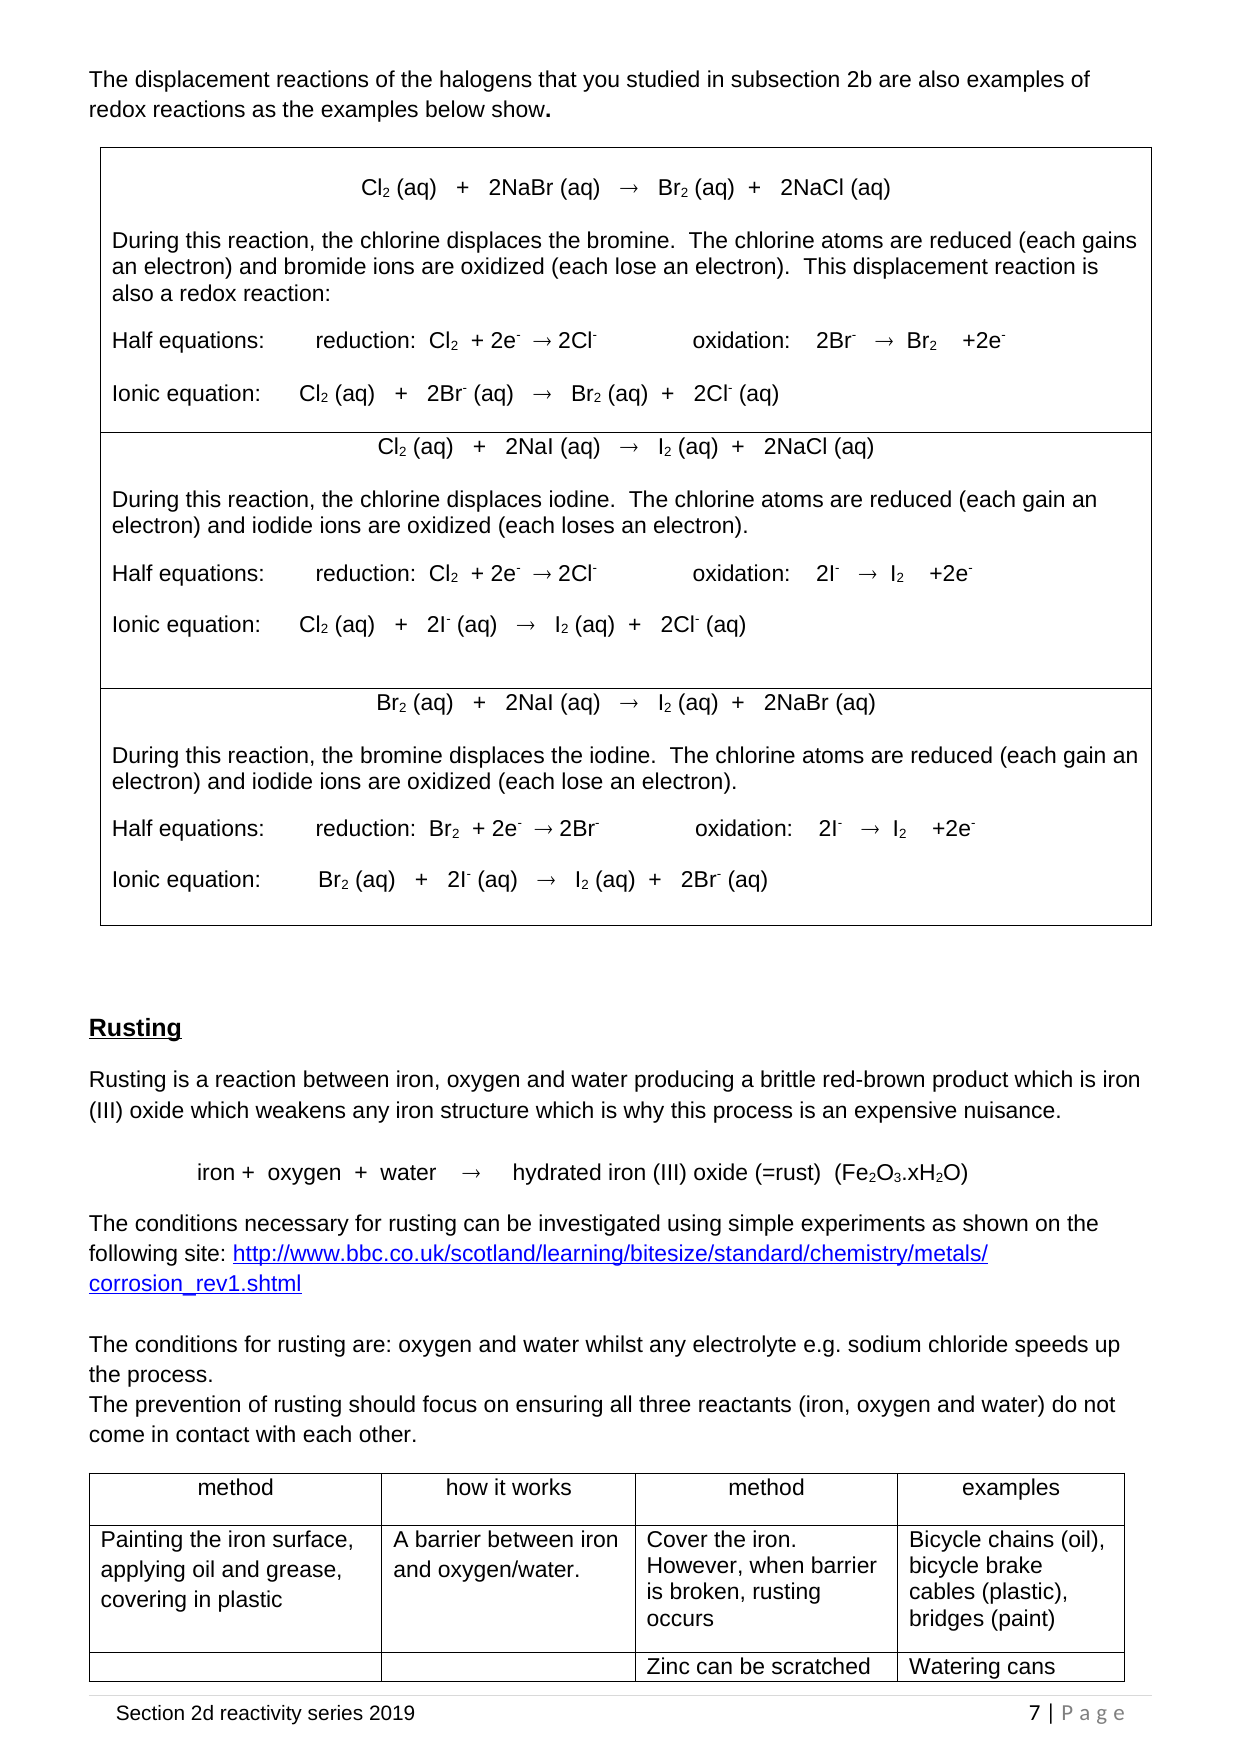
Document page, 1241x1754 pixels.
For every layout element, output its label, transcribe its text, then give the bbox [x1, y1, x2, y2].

table_header Cl2 (aq) + 2NaBr (aq) Br2 (aq) + 2NaCl (aq) During this reaction, the chlorine displaces the bromine. The chlorine atoms are reduced (each gains an electron) and bromide ions are oxidized (each lose an electron). This displacement reaction is also a redox reaction: Half equations: reduction: Cl2 + 2e- 2Cl- oxidation: 2Br- Br2 +2e- Ionic equation: Cl2 (aq) + 2Br- (aq) Br2 (aq) + 2Cl- (aq) [101, 148, 1151, 432]
text The conditions necessary for rusting can be investigated using simple experiments as shown on the following site: http://www.bbc.co.uk/scotland/learning/bitesize/standard/chemistry/metals/corrosion_rev1.shtml [89, 1210, 1152, 1297]
table_cell Painting the iron surface, applying oil and grease, covering in plastic [90, 1526, 381, 1652]
text Rusting is a reaction between iron, oxygen and water producing a brittle red-brown product which is iron (III) oxide which weakens any iron structure which is why this process is an expensive nuisance. [89, 1066, 1152, 1123]
table_cell Cl2 (aq) + 2NaI (aq) I2 (aq) + 2NaCl (aq) During this reaction, the chlorine displaces iodine. The chlorine atoms are reduced (each gain an electron) and iodide ions are oxidized (each loses an electron). Half equations: reduction: Cl2 + 2e- 2Cl- oxidation: 2I- I2 +2e- Ionic equation: Cl2 (aq) + 2I- (aq) I2 (aq) + 2Cl- (aq) [101, 433, 1151, 688]
table_cell Watering cans [898, 1653, 1124, 1681]
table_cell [382, 1653, 635, 1681]
table_header how it works [382, 1474, 635, 1524]
text iron + oxygen + water hydrated iron (III) oxide (=rust) (Fe2O3.xH2O) [89, 1159, 1152, 1185]
table_cell Cover the iron. However, when barrier is broken, rusting occurs [636, 1526, 897, 1652]
table_header method [636, 1474, 897, 1524]
list The displacement reactions of the halogens that you studied in subsection 2b are also examples of redox reactions as the examples below show. [89, 66, 1152, 122]
table_header method [90, 1474, 381, 1524]
table_cell A barrier between iron and oxygen/water. [382, 1526, 635, 1652]
text The conditions for rusting are: oxygen and water whilst any electrolyte e.g. sodium chloride speeds up the process. [89, 1331, 1152, 1387]
table_cell Bicycle chains (oil), bicycle brake cables (plastic), bridges (paint) [898, 1526, 1124, 1652]
list Rusting [89, 1012, 1152, 1041]
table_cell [90, 1653, 381, 1681]
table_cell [636, 1653, 897, 1681]
text The prevention of rusting should focus on ensuring all three reactants (iron, oxygen and water) do not come in contact with each other. [89, 1391, 1152, 1448]
table_header examples [898, 1474, 1124, 1524]
table_cell Br2 (aq) + 2NaI (aq) I2 (aq) + 2NaBr (aq) During this reaction, the bromine displaces the iodine. The chlorine atoms are reduced (each gain an electron) and iodide ions are oxidized (each lose an electron). Half equations: reduction: Br2 + 2e- 2Br- oxidation: 2I- I2 +2e- Ionic equation: Br2 (aq) + 2I- (aq) I2 (aq) + 2Br- (aq) [101, 689, 1151, 924]
